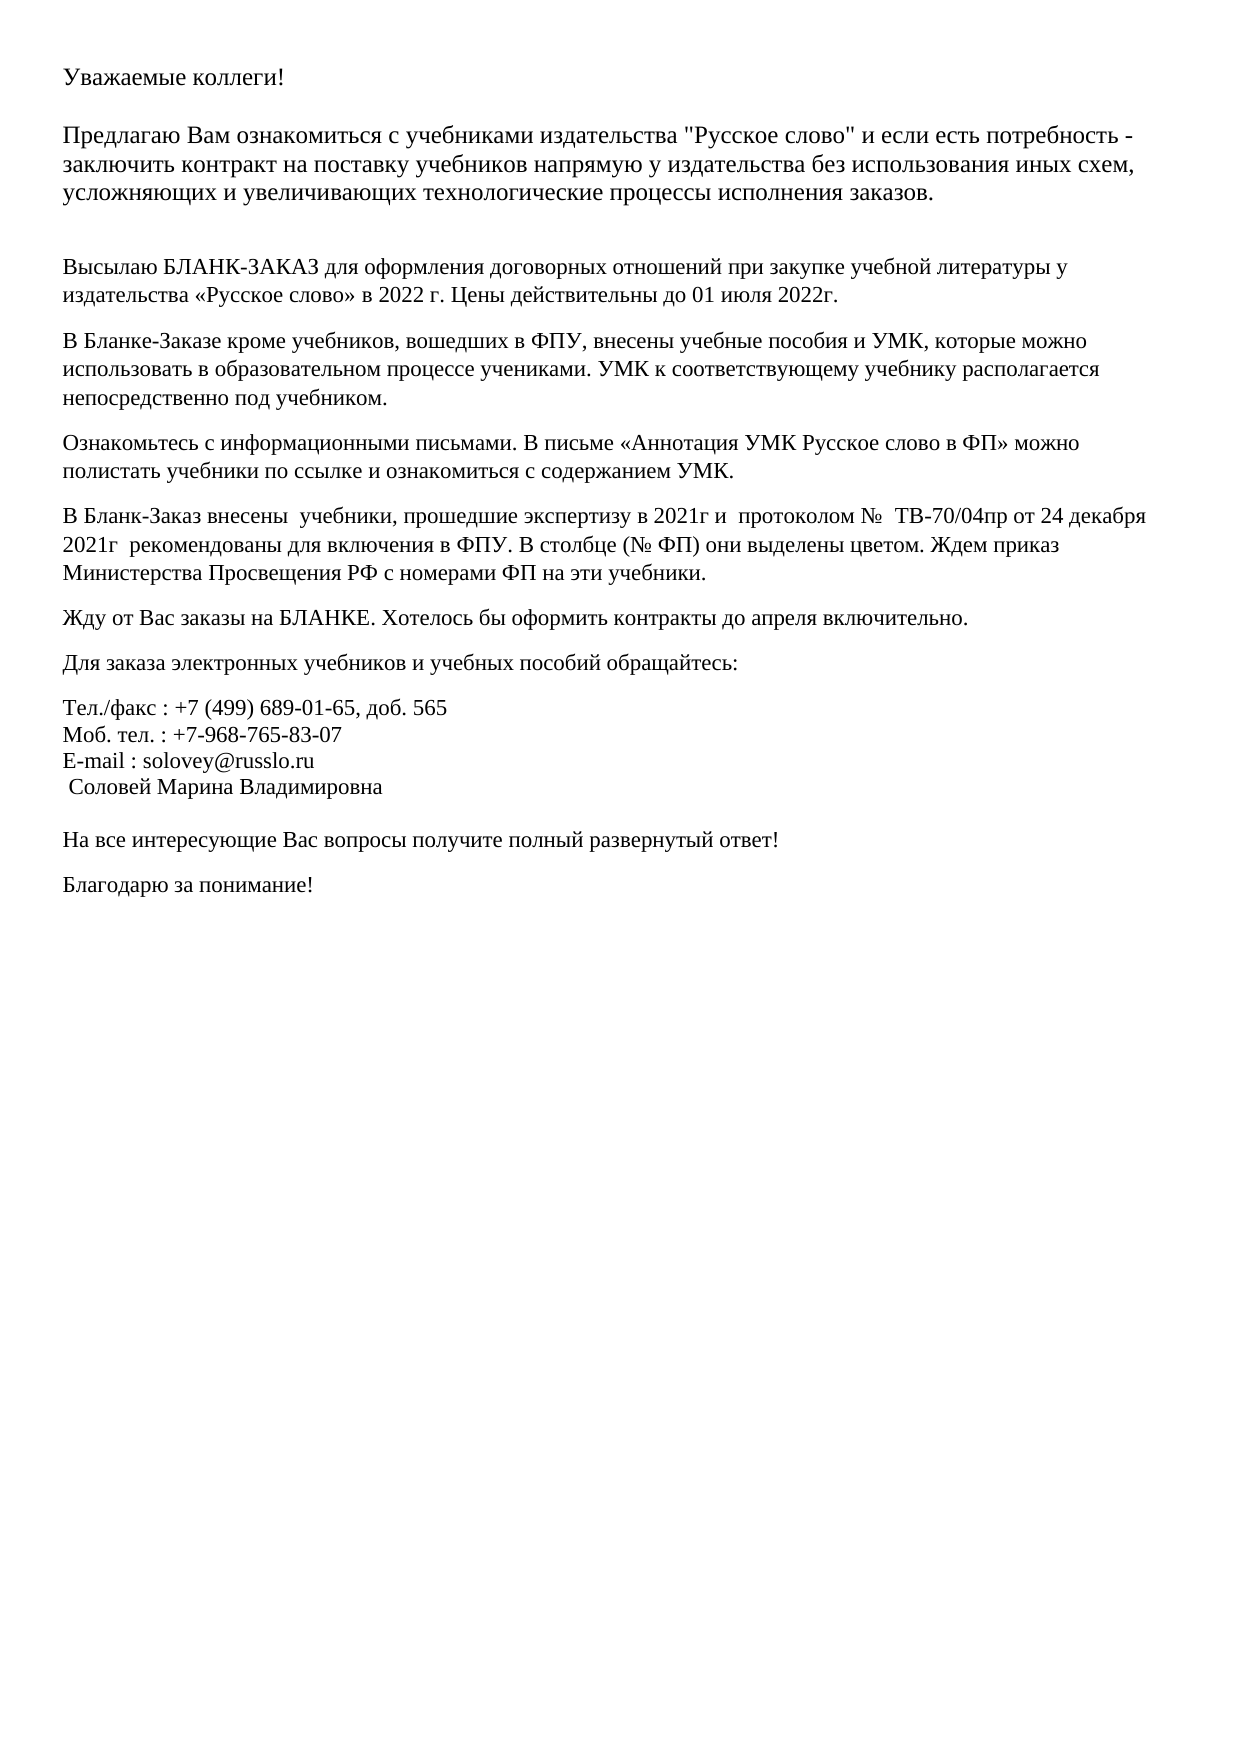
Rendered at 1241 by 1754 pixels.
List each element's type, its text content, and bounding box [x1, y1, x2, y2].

text Для заказа электронных учебников и учебных пособий обращайтесь: [62, 649, 1178, 676]
text В Бланке-Заказе кроме учебников, вошедших в ФПУ, внесены учебные пособия и УМК, которые можно использовать в образовательном процессе учениками. УМК к соответствующему учебнику располагается непосредственно под учебником. [62, 327, 1178, 410]
text Ознакомьтесь с информационными письмами. В письме «Аннотация УМК Русское слово в ФП» можно полистать учебники по ссылке и ознакомиться с содержанием УМК. [62, 429, 1178, 483]
text В Бланк-Заказ внесены учебники, прошедшие экспертизу в 2021г и протоколом № ТВ-70/04пр от 24 декабря 2021г рекомендованы для включения в ФПУ. В столбце (№ ФП) они выделены цветом. Ждем приказ Министерства Просвещения РФ с номерами ФП на эти учебники. [62, 502, 1178, 585]
text Тел./факс : +7 (499) 689-01-65, доб. 565 [62, 694, 1178, 721]
text Благодарю за понимание! [62, 871, 1178, 898]
text Высылаю БЛАНК-ЗАКАЗ для оформления договорных отношений при закупке учебной литературы у издательства «Русское слово» в 2022 г. Цены действительны до 01 июля 2022г. [62, 253, 1178, 308]
text Предлагаю Вам ознакомиться с учебниками издательства "Русское слово" и если есть потребность - заключить контракт на поставку учебников напрямую у издательства без использования иных схем, усложняющих и увеличивающих технологические процессы исполнения заказов. [62, 120, 1178, 206]
text Уважаемые коллеги! [62, 62, 1178, 91]
text Жду от Вас заказы на БЛАНКЕ. Хотелось бы оформить контракты до апреля включительно. [62, 604, 1178, 631]
text E-mail : solovey@russlo.ru [62, 747, 1178, 773]
text На все интересующие Вас вопросы получите полный развернутый ответ! [62, 826, 1178, 852]
text Моб. тел. : +7-968-765-83-07 [62, 721, 1178, 747]
text Соловей Марина Владимировна [62, 773, 1178, 800]
